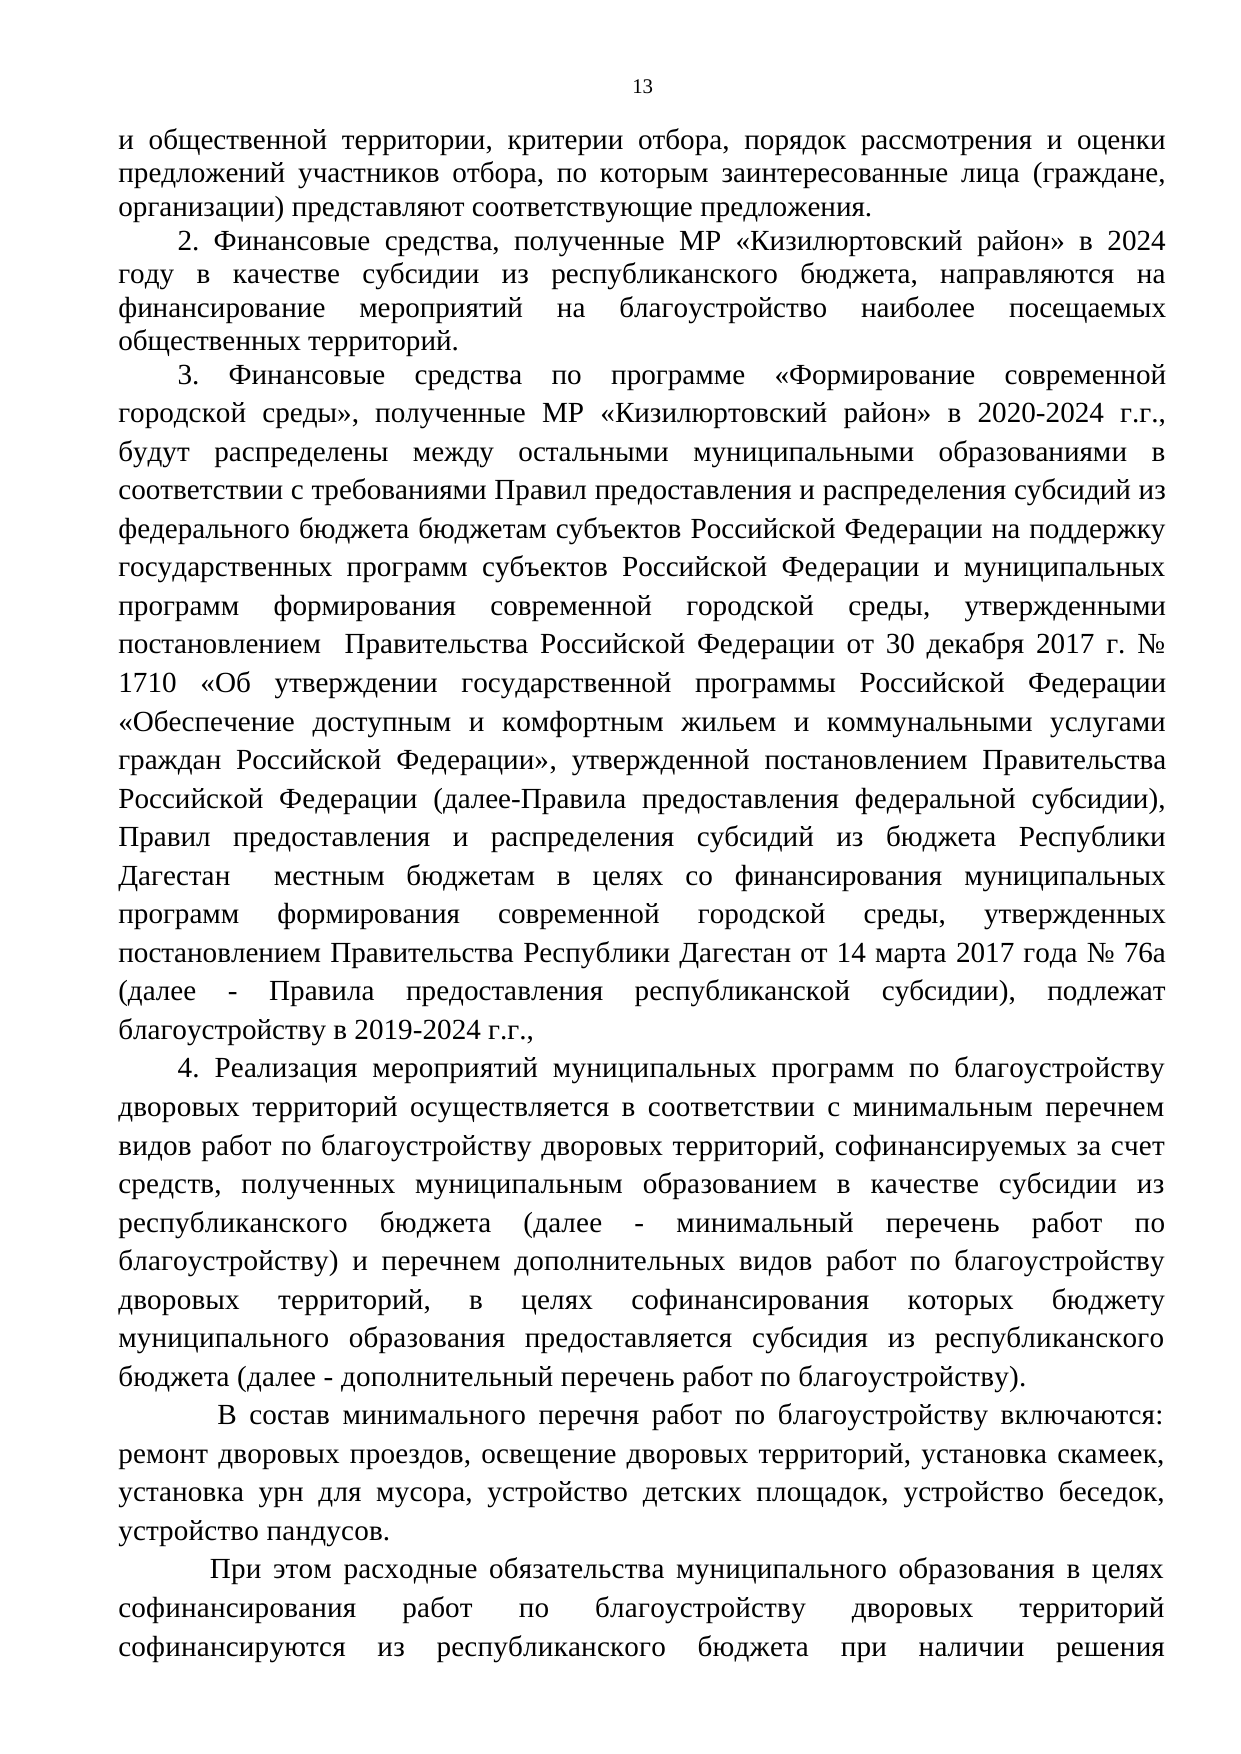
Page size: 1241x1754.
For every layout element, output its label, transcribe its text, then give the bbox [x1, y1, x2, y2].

text 3. Финансовые средства по программе «Формирование современной городской среды», полученные МР «Кизилюртовский район» в 2020-2024 г.г., будут распределены между остальными муниципальными образованиями в соответствии с требованиями Правил предоставления и распределения субсидий из федерального бюджета бюджетам субъектов Российской Федерации на поддержку государственных программ субъектов Российской Федерации и муниципальных программ формирования современной городской среды, утвержденными постановлением Правительства Российской Федерации от 30 декабря 2017 г. № 1710 «Об утверждении государственной программы Российской Федерации «Обеспечение доступным и комфортным жильем и коммунальными услугами граждан Российской Федерации», утвержденной постановлением Правительства Российской Федерации (далее-Правила предоставления федеральной субсидии), Правил предоставления и распределения субсидий из бюджета Республики Дагестан местным бюджетам в целях со финансирования муниципальных программ формирования современной городской среды, утвержденных постановлением Правительства Республики Дагестан от 14 марта 2017 года № 76а (далее - Правила предоставления республиканской субсидии), подлежат благоустройству в 2019-2024 г.г., [118, 737, 1167, 1046]
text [118, 122, 1167, 223]
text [118, 1552, 1167, 1662]
text 3. Финансовые средства по программе «Формирование современной городской среды», полученные МР «Кизилюртовский район» в 2020-2024 г.г., будут распределены между остальными муниципальными образованиями в соответствии с требованиями Правил предоставления и распределения субсидий из федерального бюджета бюджетам субъектов Российской Федерации на поддержку государственных программ субъектов Российской Федерации и муниципальных программ формирования современной городской среды, утвержденными постановлением Правительства Российской Федерации от 30 декабря 2017 г. № 1710 «Об утверждении государственной программы Российской Федерации «Обеспечение доступным и комфортным жильем и коммунальными услугами граждан Российской Федерации», утвержденной постановлением Правительства Российской Федерации (далее-Правила предоставления федеральной субсидии), Правил предоставления и распределения субсидий из бюджета Республики Дагестан местным бюджетам в целях со финансирования муниципальных программ формирования современной городской среды, утвержденных постановлением Правительства Республики Дагестан от 14 марта 2017 года № 76а (далее - Правила предоставления республиканской субсидии), подлежат благоустройству в 2019-2024 г.г., [118, 357, 1167, 704]
text В состав минимального перечня работ по благоустройству включаются: ремонт дворовых проездов, освещение дворовых территорий, установка скамеек, установка урн для мусора, устройство детских площадок, устройство беседок, устройство пандусов. [118, 1397, 1167, 1547]
text 4. Реализация мероприятий муниципальных программ по благоустройству дворовых территорий осуществляется в соответствии с минимальным перечнем видов работ по благоустройству дворовых территорий, софинансируемых за счет средств, полученных муниципальным образованием в качестве субсидии из республиканского бюджета (далее - минимальный перечень работ по благоустройству) и перечнем дополнительных видов работ по благоустройству дворовых территорий, в целях софинансирования которых бюджету муниципального образования предоставляется субсидия из республиканского бюджета (далее - дополнительный перечень работ по благоустройству). [118, 1051, 1167, 1392]
text 2. Финансовые средства, полученные МР «Кизилюртовский район» в 2024 году в качестве субсидии из республиканского бюджета, направляются на финансирование мероприятий на благоустройство наиболее посещаемых общественных территорий. [118, 223, 1167, 357]
